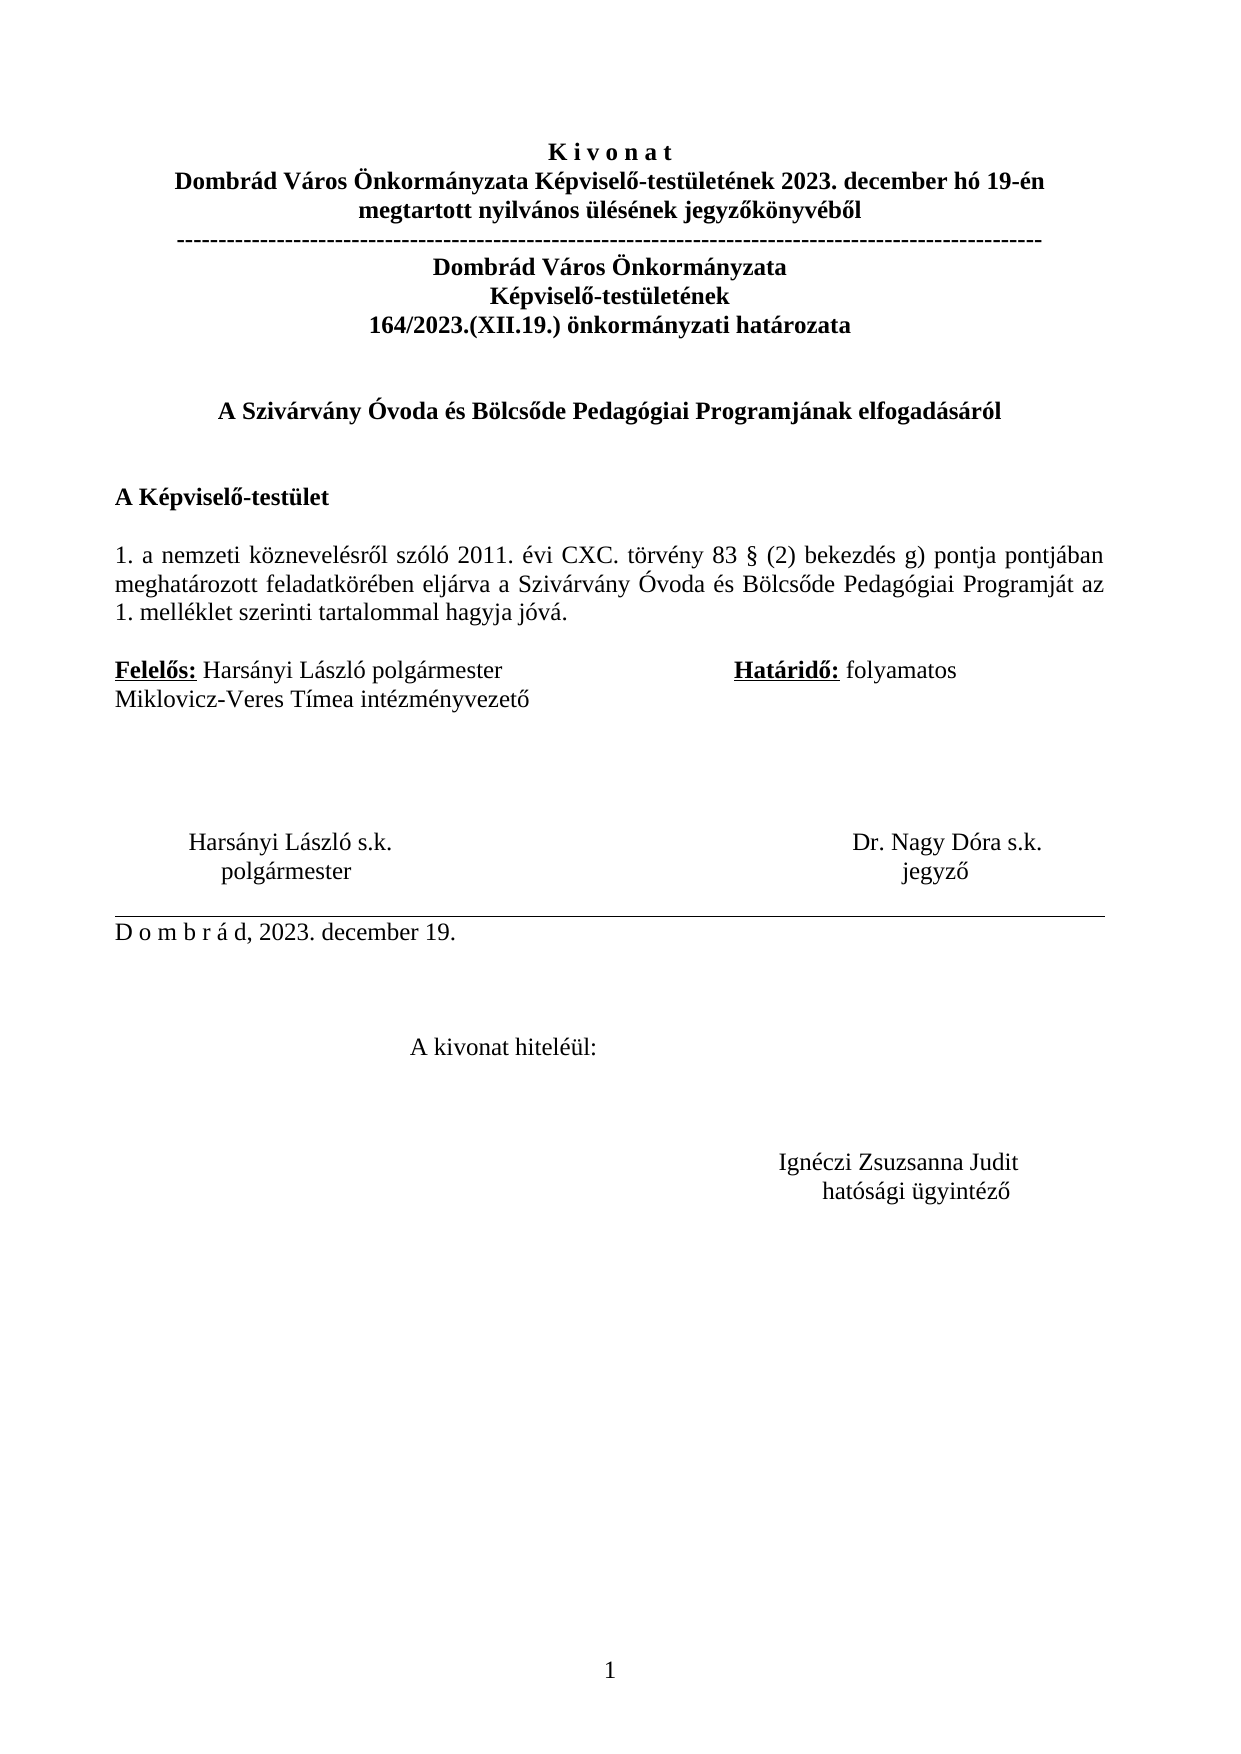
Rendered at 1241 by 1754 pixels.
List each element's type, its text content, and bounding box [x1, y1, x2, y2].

text Harsányi László s.k. Dr. Nagy Dóra s.k. [114, 827, 1105, 856]
text A Képviselő-testület [114, 482, 1105, 511]
text 1. a nemzeti köznevelésről szóló 2011. évi CXC. törvény 83 § (2) bekezdés g) pontja pontjában meghatározott feladatkörében eljárva a Szivárvány Óvoda és Bölcsőde Pedagógiai Programját az 1. melléklet szerinti tartalommal hagyja jóvá. [114, 540, 1105, 626]
text A Szivárvány Óvoda és Bölcsőde Pedagógiai Programjának elfogadásáról [114, 396, 1105, 425]
text Ignéczi Zsuzsanna Judit [114, 1147, 1105, 1176]
text A kivonat hiteléül: [336, 1032, 1105, 1061]
text K i v o n a t [114, 137, 1105, 166]
text D o m b r á d, 2023. december 19. [114, 917, 1105, 946]
text -------------------------------------------------------------------------------------------------------- [114, 224, 1105, 252]
text hatósági ügyintéző [114, 1176, 1105, 1205]
text 164/2023.(XII.19.) önkormányzati határozata [114, 310, 1105, 339]
text Felelős: Harsányi László polgármester Határidő: folyamatos [114, 655, 1105, 684]
text Miklovicz-Veres Tímea intézményvezető [114, 684, 1105, 712]
text Dombrád Város Önkormányzata [114, 252, 1105, 281]
text polgármester jegyző [114, 856, 1105, 885]
text Képviselő-testületének [114, 281, 1105, 310]
text Dombrád Város Önkormányzata Képviselő-testületének 2023. december hó 19-én megtartott nyilvános ülésének jegyzőkönyvéből [114, 166, 1105, 224]
